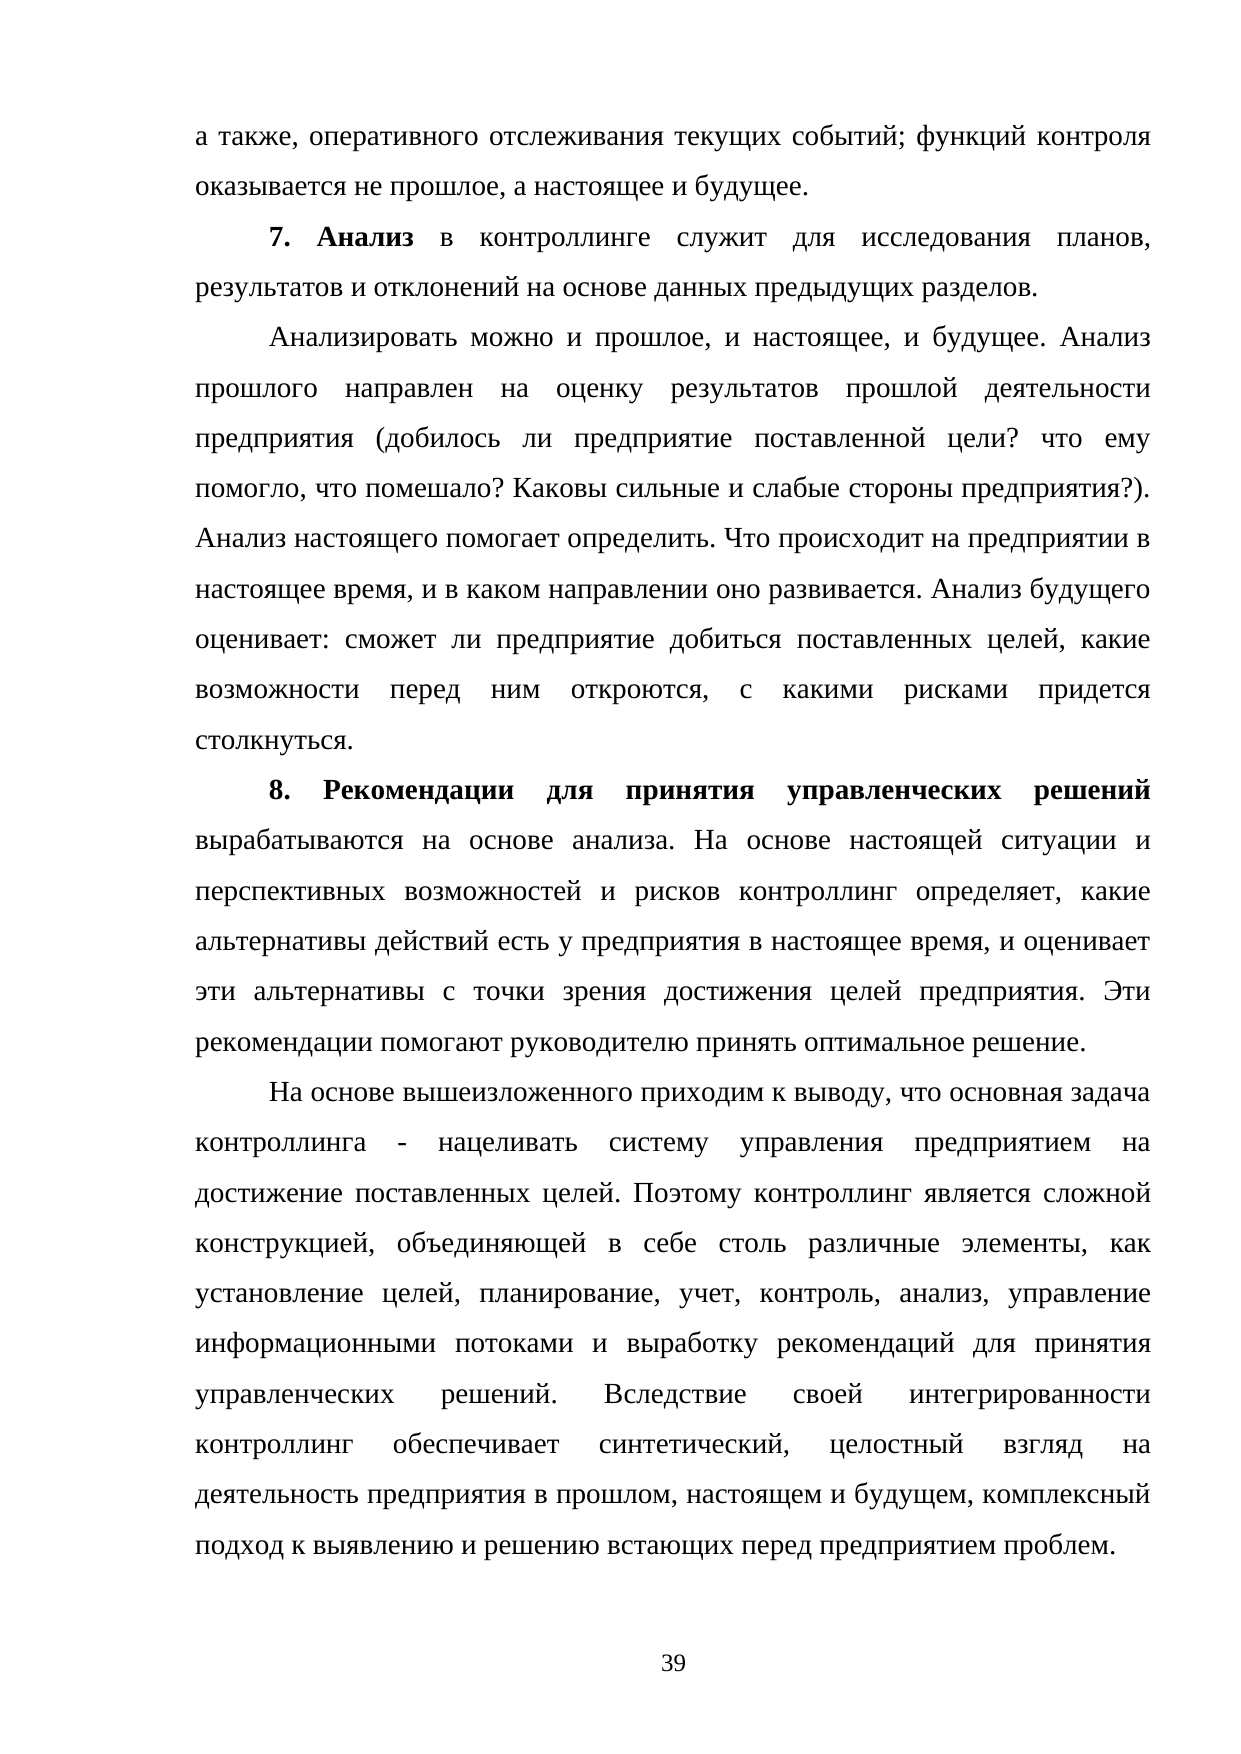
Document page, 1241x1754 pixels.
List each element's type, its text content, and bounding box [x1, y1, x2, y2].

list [195, 118, 1152, 202]
list Анализировать можно и прошлое, и настоящее, и будущее. Анализ прошлого направлен на оценку результатов прошлой деятельности предприятия (добилось ли предприятие поставленной цели? что ему помогло, что помешало? Каковы сильные и слабые стороны предприятия?). Анализ настоящего помогает определить. Что происходит на предприятии в настоящее время, и в каком направлении оно развивается. Анализ будущего оценивает: сможет ли предприятие добиться поставленных целей, какие возможности перед ним откроются, с какими рисками придется столкнуться. [195, 319, 1152, 755]
list 8. Рекомендации для принятия управленческих решений вырабатываются на основе анализа. На основе настоящей ситуации и перспективных возможностей и рисков контроллинг определяет, какие альтернативы действий есть у предприятия в настоящее время, и оценивает эти альтернативы с точки зрения достижения целей предприятия. Эти рекомендации помогают руководителю принять оптимальное решение. [195, 772, 1152, 1057]
list На основе вышеизложенного приходим к выводу, что основная задача контроллинга - нацеливать систему управления предприятием на достижение поставленных целей. Поэтому контроллинг является сложной конструкцией, объединяющей в себе столь различные элементы, как установление целей, планирование, учет, контроль, анализ, управление информационными потоками и выработку рекомендаций для принятия управленческих решений. Вследствие своей интегрированности контроллинг обеспечивает синтетический, целостный взгляд на деятельность предприятия в прошлом, настоящем и будущем, комплексный подход к выявлению и решению встающих перед предприятием проблем. [195, 1074, 1152, 1560]
list 7. Анализ в контроллинге служит для исследования планов, результатов и отклонений на основе данных предыдущих разделов. [195, 219, 1152, 303]
